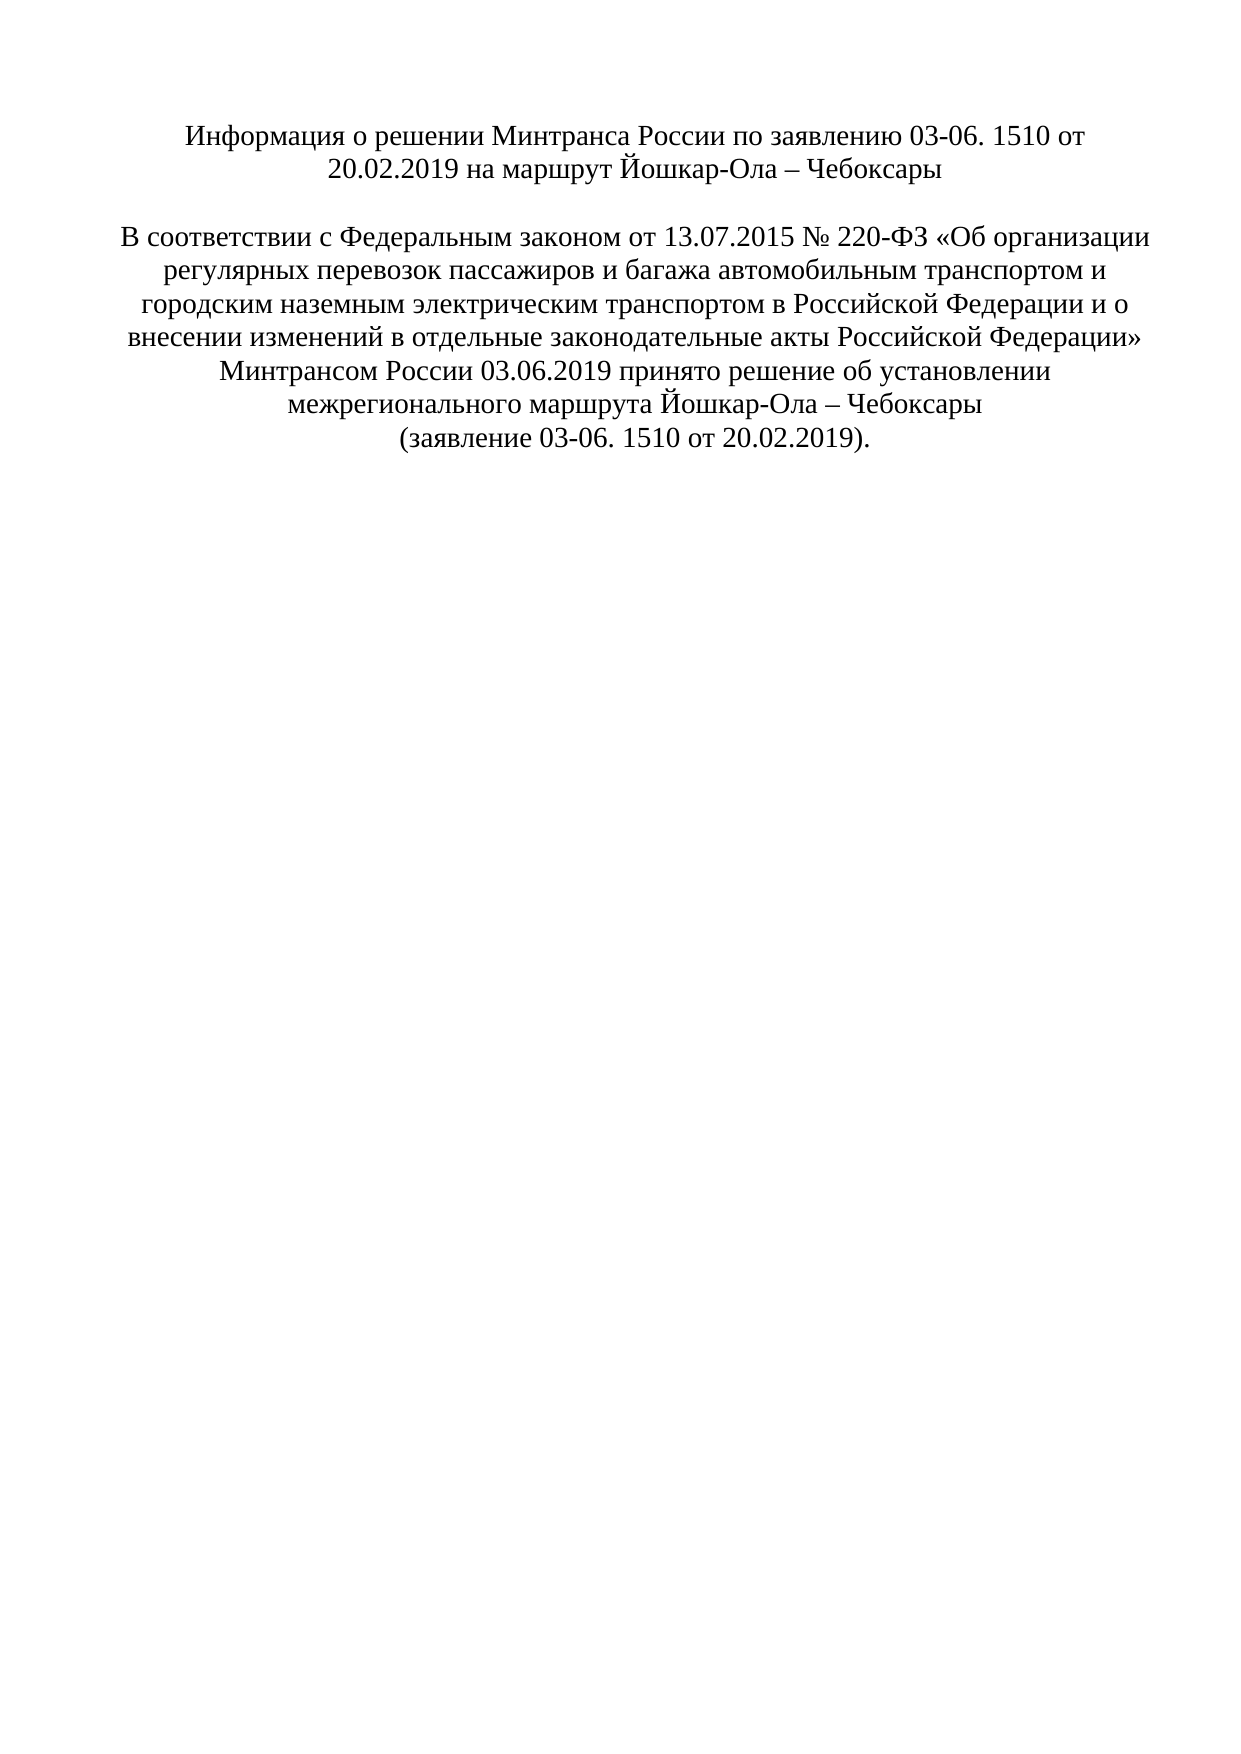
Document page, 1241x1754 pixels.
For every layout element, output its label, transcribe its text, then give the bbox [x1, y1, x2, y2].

text В соответствии с Федеральным законом от 13.07.2015 № 220-ФЗ «Об организации регулярных перевозок пассажиров и багажа автомобильным транспортом и городским наземным электрическим транспортом в Российской Федерации и о внесении изменений в отдельные законодательные акты Российской Федерации» Минтрансом России 03.06.2019 принято решение об установлении межрегионального маршрута Йошкар-Ола – Чебоксары [118, 219, 1152, 420]
text Информация о решении Минтранса России по заявлению 03-06. 1510 от 20.02.2019 на маршрут Йошкар-Ола – Чебоксары [118, 118, 1152, 185]
text (заявление 03-06. 1510 от 20.02.2019). [118, 420, 1152, 453]
